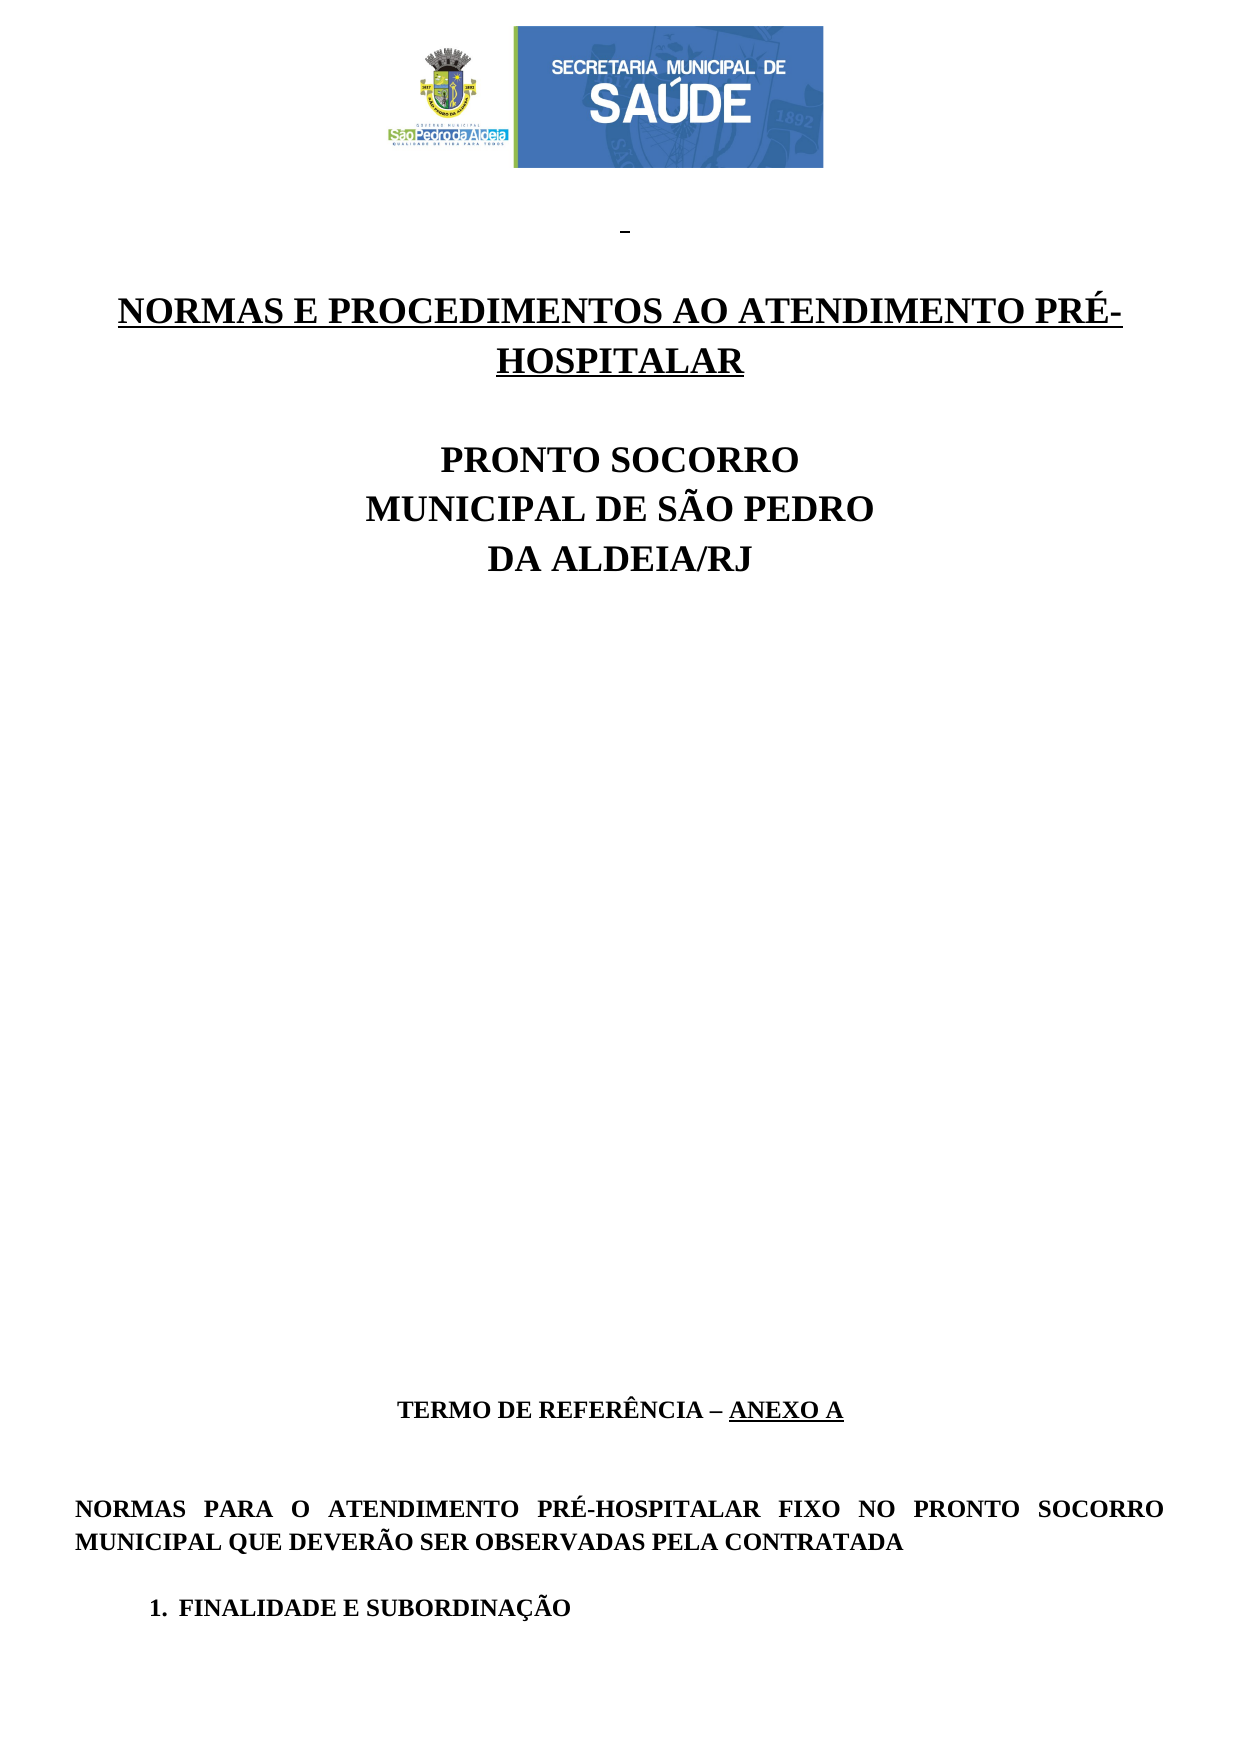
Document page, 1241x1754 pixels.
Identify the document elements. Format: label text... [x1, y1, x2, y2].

text MUNICIPAL DE SÃO PEDRO [75, 487, 1165, 530]
text NORMAS PARA O ATENDIMENTO PRÉ-HOSPITALAR FIXO NO PRONTO SOCORRO MUNICIPAL QUE DEVERÃO SER OBSERVADAS PELA CONTRATADA [75, 1494, 1165, 1556]
text NORMAS E PROCEDIMENTOS AO ATENDIMENTO PRÉ-HOSPITALAR [75, 288, 1165, 381]
picture [381, 26, 824, 168]
text DA ALDEIA/RJ [75, 536, 1165, 579]
list FINALIDADE E SUBORDINAÇÃO [75, 1593, 1165, 1622]
text PRONTO SOCORRO [75, 437, 1165, 480]
text TERMO DE REFERÊNCIA – ANEXO A [75, 1395, 1165, 1424]
